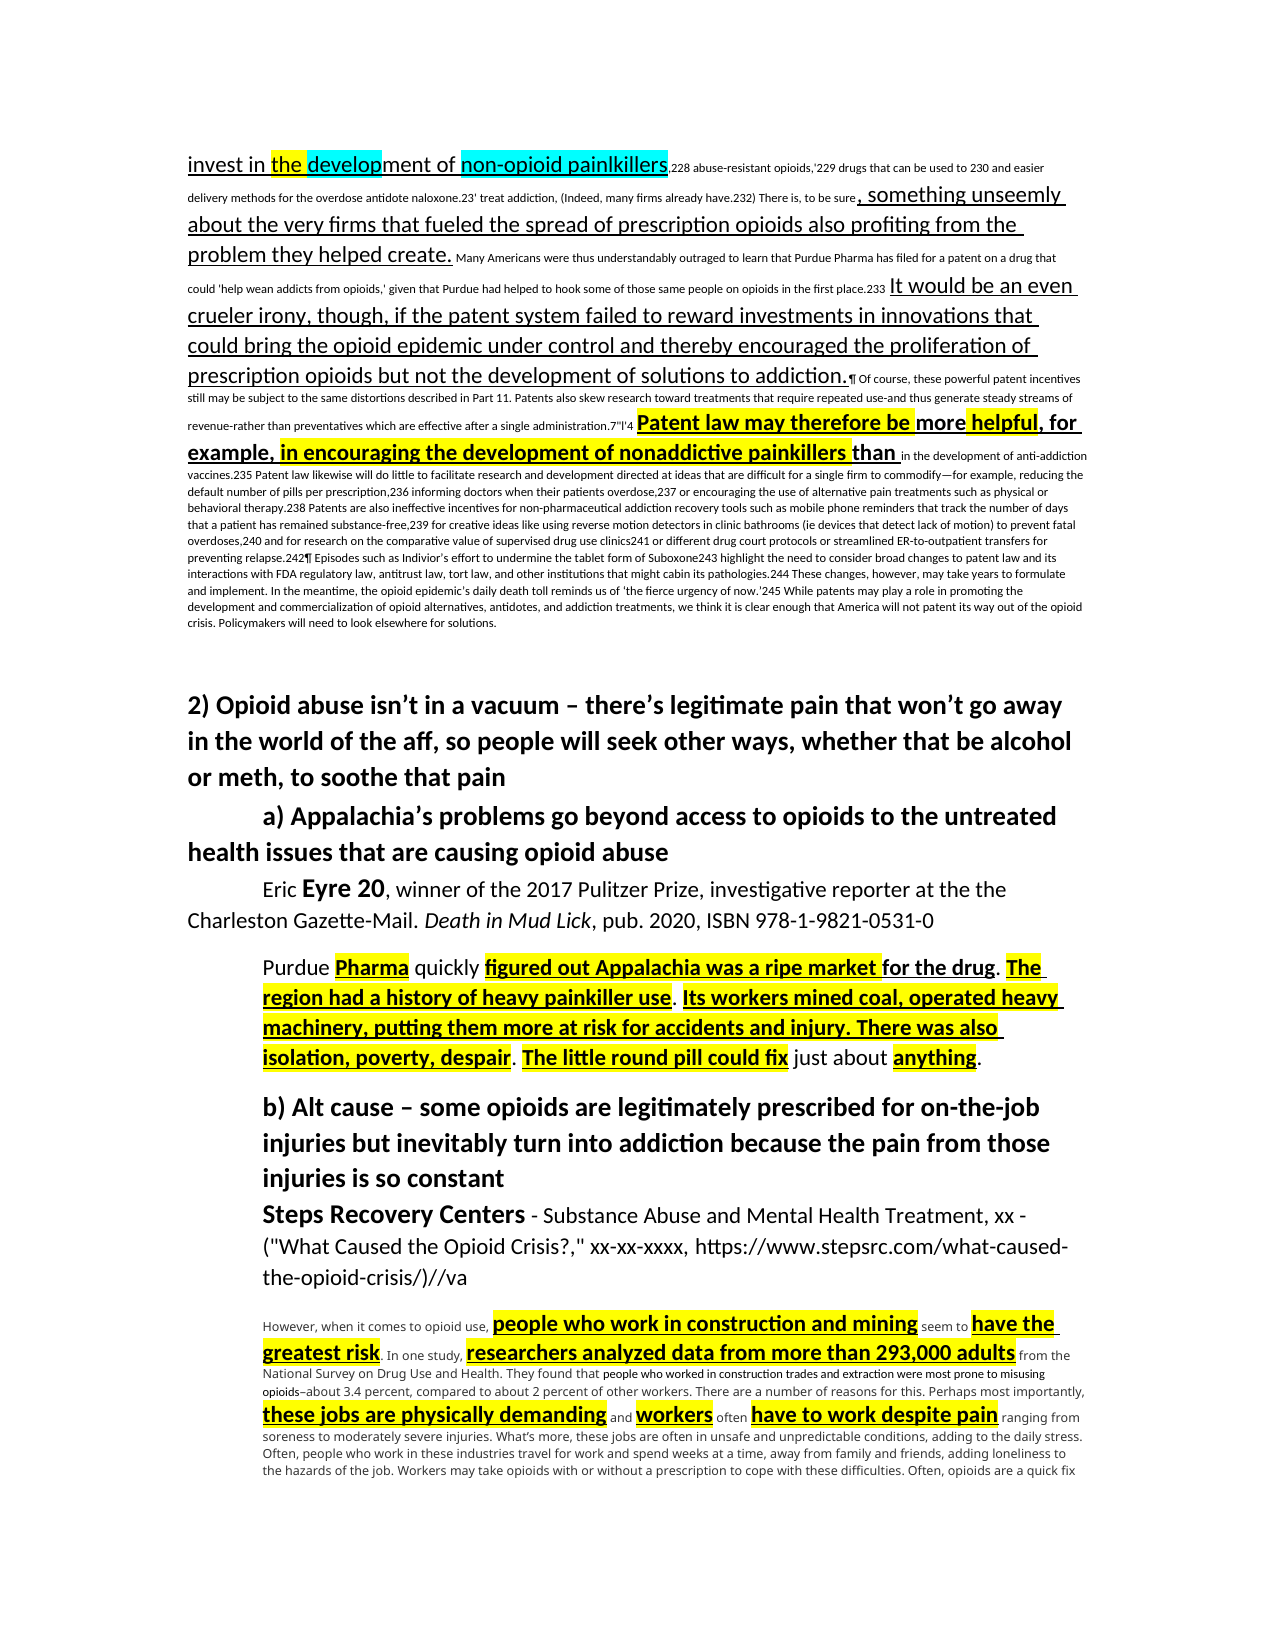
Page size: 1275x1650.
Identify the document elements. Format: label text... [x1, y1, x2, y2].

subtitle b) Alt cause – some opioids are legitimately prescribed for on-the-job injuries but inevitably turn into addiction because the pain from those injuries is so constant [262, 1090, 1087, 1195]
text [187, 150, 1087, 631]
subtitle 2) Opioid abuse isn’t in a vacuum – there’s legitimate pain that won’t go away in the world of the aff, so people will seek other ways, whether that be alcohol or meth, to soothe that pain [187, 688, 1087, 793]
text Eric Eyre 20, winner of the 2017 Pulitzer Prize, investigative reporter at the the Charleston Gazette-Mail. Death in Mud Lick, pub. 2020, ISBN 978-1-9821-0531-0 [187, 871, 1087, 934]
text Steps Recovery Centers - Substance Abuse and Mental Health Treatment, xx - ("What Caused the Opioid Crisis?," xx-xx-xxxx, https://www.stepsrc.com/what-caused-the-opioid-crisis/)//va [262, 1197, 1087, 1291]
text Purdue Pharma quickly figured out Appalachia was a ripe market for the drug. The region had a history of heavy painkiller use. Its workers mined coal, operated heavy machinery, putting them more at risk for accidents and injury. There was also isolation, poverty, despair. The little round pill could fix just about anything. [262, 953, 1087, 1072]
subtitle a) Appalachia’s problems go beyond access to opioids to the untreated health issues that are causing opioid abuse [187, 799, 1087, 868]
